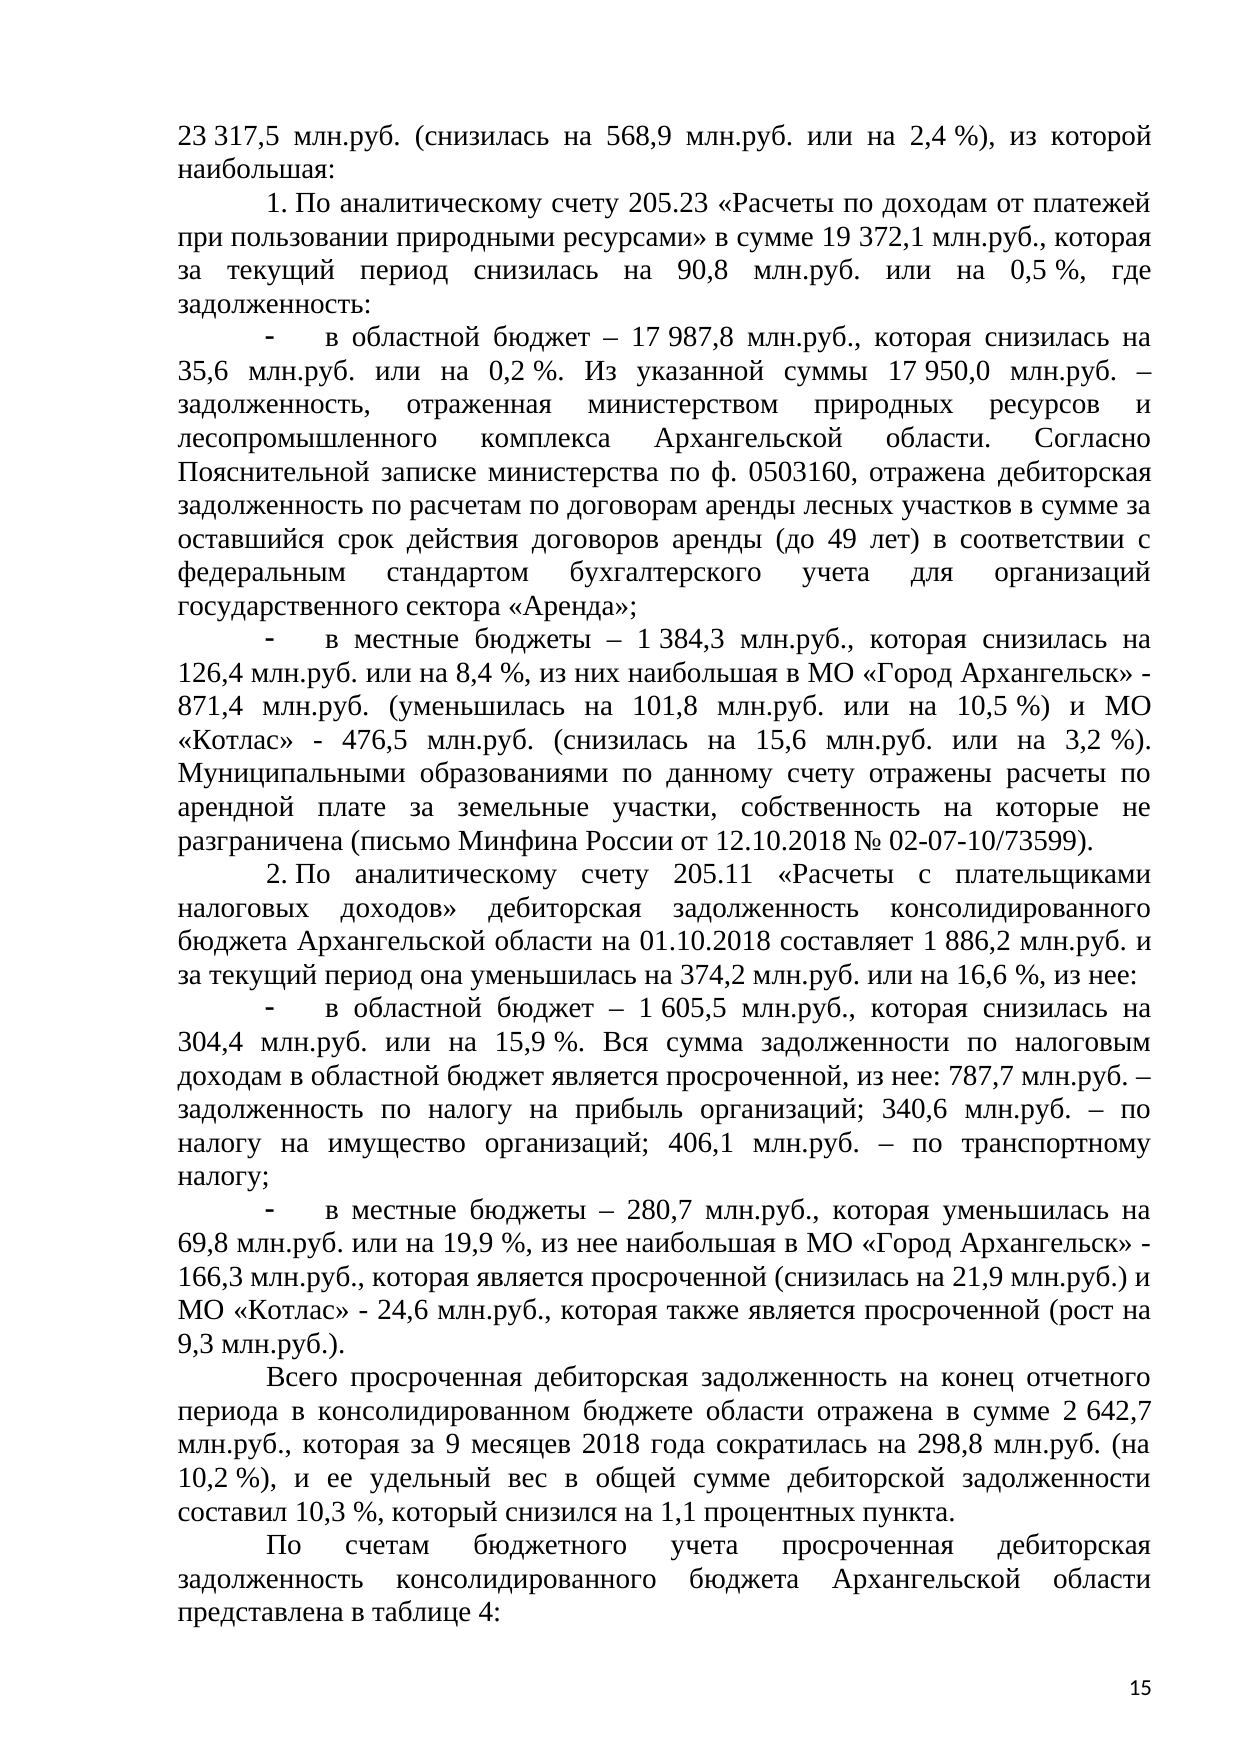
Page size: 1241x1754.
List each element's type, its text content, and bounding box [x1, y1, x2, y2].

text 1. По аналитическому счету 205.23 «Расчеты по доходам от платежей при пользовании природными ресурсами» в сумме 19 372,1 млн.руб., которая за текущий период снизилась на 90,8 млн.руб. или на 0,5 %, где задолженность: [177, 185, 1152, 319]
list в местные бюджеты – 1 384,3 млн.руб., которая снизилась на 126,4 млн.руб. или на 8,4 %, из них наибольшая в МО «Город Архангельск» - 871,4 млн.руб. (уменьшилась на 101,8 млн.руб. или на 10,5 %) и МО «Котлас» - 476,5 млн.руб. (снизилась на 15,6 млн.руб. или на 3,2 %). Муниципальными образованиями по данному счету отражены расчеты по арендной плате за земельные участки, собственность на которые не разграничена (письмо Минфина России от 12.10.2018 № 02-07-10/73599). [177, 621, 1152, 856]
list в местные бюджеты – 280,7 млн.руб., которая уменьшилась на 69,8 млн.руб. или на 19,9 %, из нее наибольшая в МО «Город Архангельск» - 166,3 млн.руб., которая является просроченной (снизилась на 21,9 млн.руб.) и МО «Котлас» - 24,6 млн.руб., которая также является просроченной (рост на 9,3 млн.руб.). [177, 1192, 1152, 1359]
list в областной бюджет – 17 987,8 млн.руб., которая снизилась на 35,6 млн.руб. или на 0,2 %. Из указанной суммы 17 950,0 млн.руб. – задолженность, отраженная министерством природных ресурсов и лесопромышленного комплекса Архангельской области. Согласно Пояснительной записке министерства по ф. 0503160, отражена дебиторская задолженность по расчетам по договорам аренды лесных участков в сумме за оставшийся срок действия договоров аренды (до 49 лет) в соответствии с федеральным стандартом бухгалтерского учета для организаций государственного сектора «Аренда»; [177, 319, 1152, 621]
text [177, 118, 1152, 185]
text По счетам бюджетного учета просроченная дебиторская задолженность консолидированного бюджета Архангельской области представлена в таблице 4: [177, 1527, 1152, 1628]
list в областной бюджет – 1 605,5 млн.руб., которая снизилась на 304,4 млн.руб. или на 15,9 %. Вся сумма задолженности по налоговым доходам в областной бюджет является просроченной, из нее: 787,7 млн.руб. – задолженность по налогу на прибыль организаций; 340,6 млн.руб. – по налогу на имущество организаций; 406,1 млн.руб. – по транспортному налогу; [177, 990, 1152, 1192]
text 2. По аналитическому счету 205.11 «Расчеты с плательщиками налоговых доходов» дебиторская задолженность консолидированного бюджета Архангельской области на 01.10.2018 составляет 1 886,2 млн.руб. и за текущий период она уменьшилась на 374,2 млн.руб. или на 16,6 %, из нее: [177, 856, 1152, 990]
text Всего просроченная дебиторская задолженность на конец отчетного периода в консолидированном бюджете области отражена в сумме 2 642,7 млн.руб., которая за 9 месяцев 2018 года сократилась на 298,8 млн.руб. (на 10,2 %), и ее удельный вес в общей сумме дебиторской задолженности составил 10,3 %, который снизился на 1,1 процентных пункта. [177, 1359, 1152, 1527]
